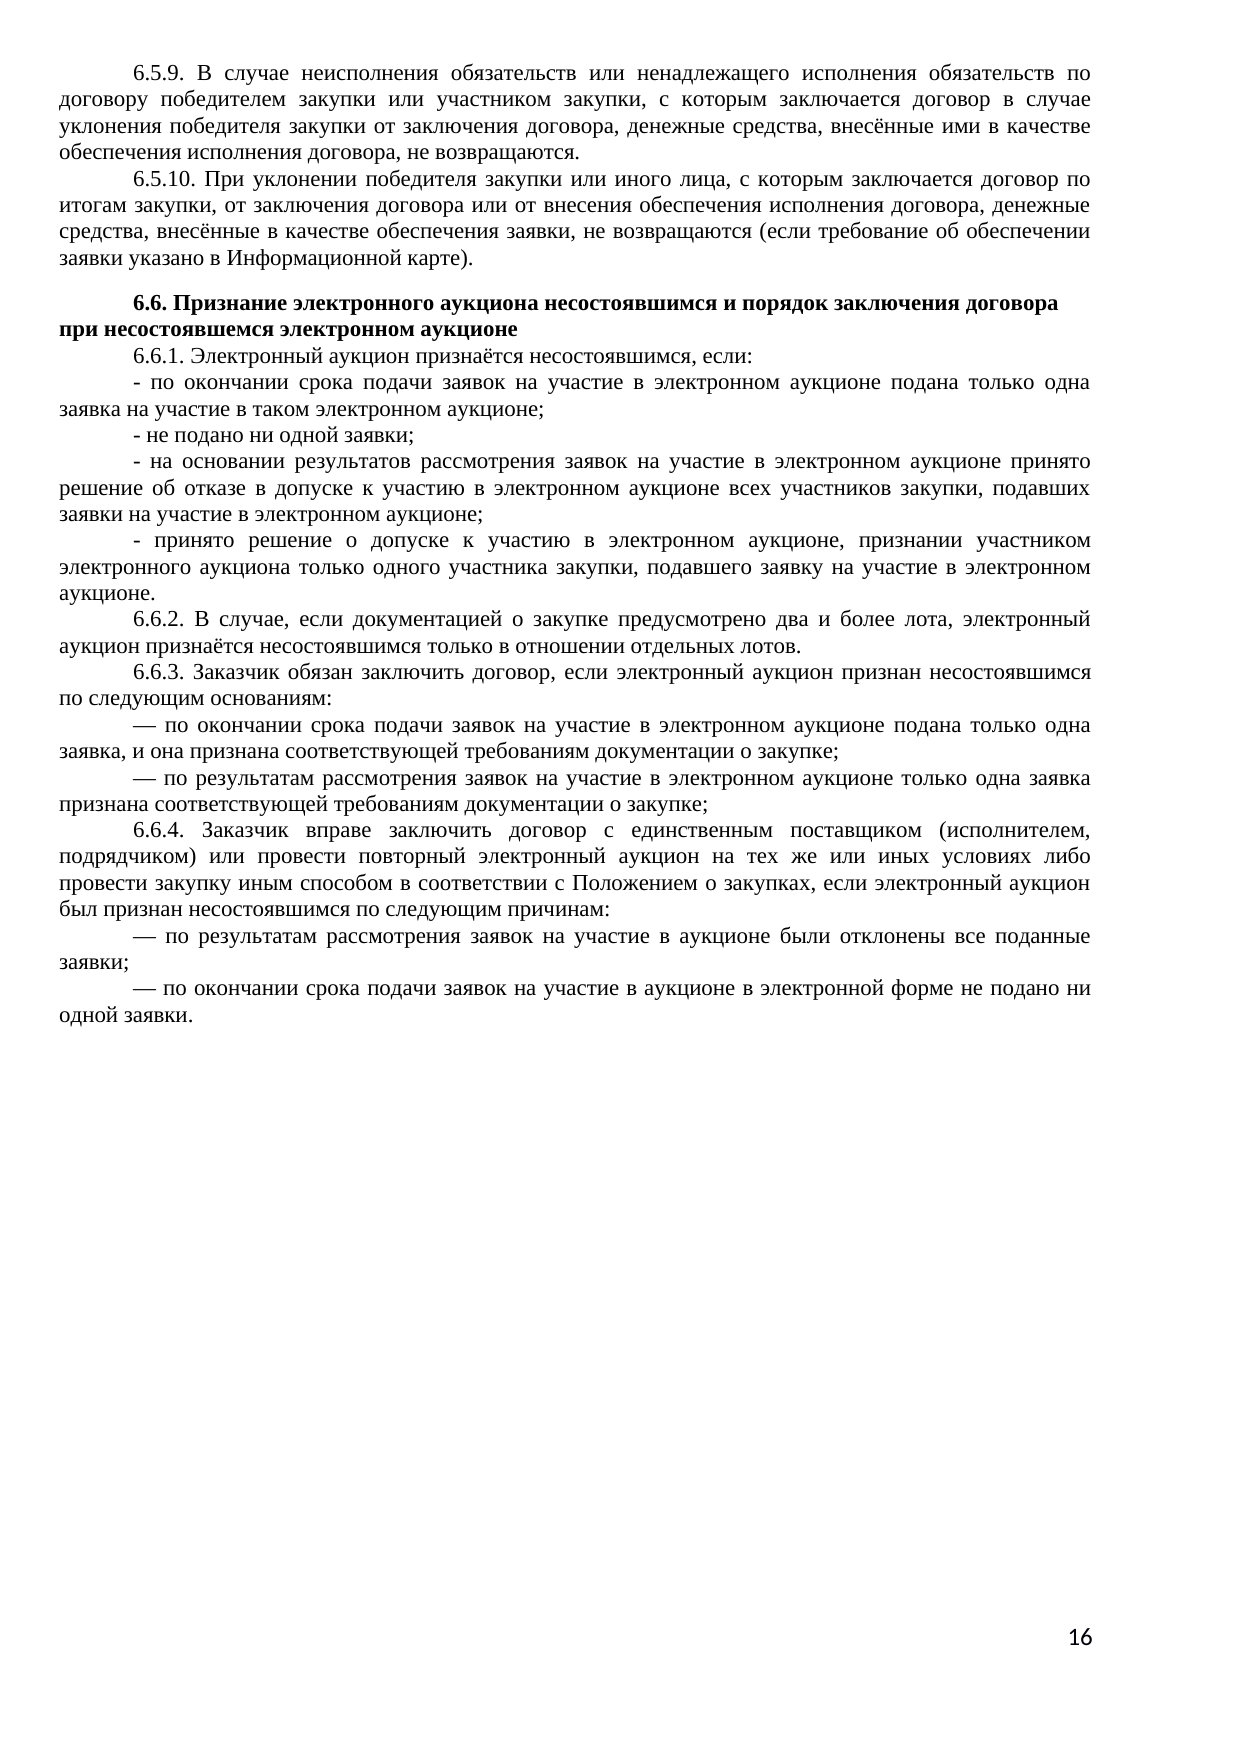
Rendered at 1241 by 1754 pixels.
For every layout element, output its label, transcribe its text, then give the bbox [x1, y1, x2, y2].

text 6.5.10. При уклонении победителя закупки или иного лица, с которым заключается договор по итогам закупки, от заключения договора или от внесения обеспечения исполнения договора, денежные средства, внесённые в качестве обеспечения заявки, не возвращаются (если требование об обеспечении заявки указано в Информационной карте). [59, 164, 1092, 270]
text 6.6. Признание электронного аукциона несостоявшимся и порядок заключения договора при несостоявшемся электронном аукционе [59, 289, 1092, 342]
text - по окончании срока подачи заявок на участие в электронном аукционе подана только одна заявка на участие в таком электронном аукционе; [59, 368, 1092, 421]
text - не подано ни одной заявки; [59, 421, 1092, 447]
text 6.6.4. Заказчик вправе заключить договор с единственным поставщиком (исполнителем, подрядчиком) или провести повторный электронный аукцион на тех же или иных условиях либо провести закупку иным способом в соответствии с Положением о закупках, если электронный аукцион был признан несостоявшимся по следующим причинам: [59, 816, 1092, 922]
text 6.6.3. Заказчик обязан заключить договор, если электронный аукцион признан несостоявшимся по следующим основаниям: [59, 658, 1092, 711]
text — по окончании срока подачи заявок на участие в электронном аукционе подана только одна заявка, и она признана соответствующей требованиям документации о закупке; [59, 711, 1092, 763]
text 6.6.1. Электронный аукцион признаётся несостоявшимся, если: [59, 342, 1092, 368]
text — по результатам рассмотрения заявок на участие в аукционе были отклонены все поданные заявки; [59, 922, 1092, 974]
text — по результатам рассмотрения заявок на участие в электронном аукционе только одна заявка признана соответствующей требованиям документации о закупке; [59, 763, 1092, 816]
text 6.6.2. В случае, если документацией о закупке предусмотрено два и более лота, электронный аукцион признаётся несостоявшимся только в отношении отдельных лотов. [59, 605, 1092, 658]
text 6.5.9. В случае неисполнения обязательств или ненадлежащего исполнения обязательств по договору победителем закупки или участником закупки, с которым заключается договор в случае уклонения победителя закупки от заключения договора, денежные средства, внесённые ими в качестве обеспечения исполнения договора, не возвращаются. [59, 59, 1092, 164]
text - принято решение о допуске к участию в электронном аукционе, признании участником электронного аукциона только одного участника закупки, подавшего заявку на участие в электронном аукционе. [59, 526, 1092, 605]
text — по окончании срока подачи заявок на участие в аукционе в электронной форме не подано ни одной заявки. [59, 974, 1092, 1027]
text - на основании результатов рассмотрения заявок на участие в электронном аукционе принято решение об отказе в допуске к участию в электронном аукционе всех участников закупки, подавших заявки на участие в электронном аукционе; [59, 447, 1092, 526]
